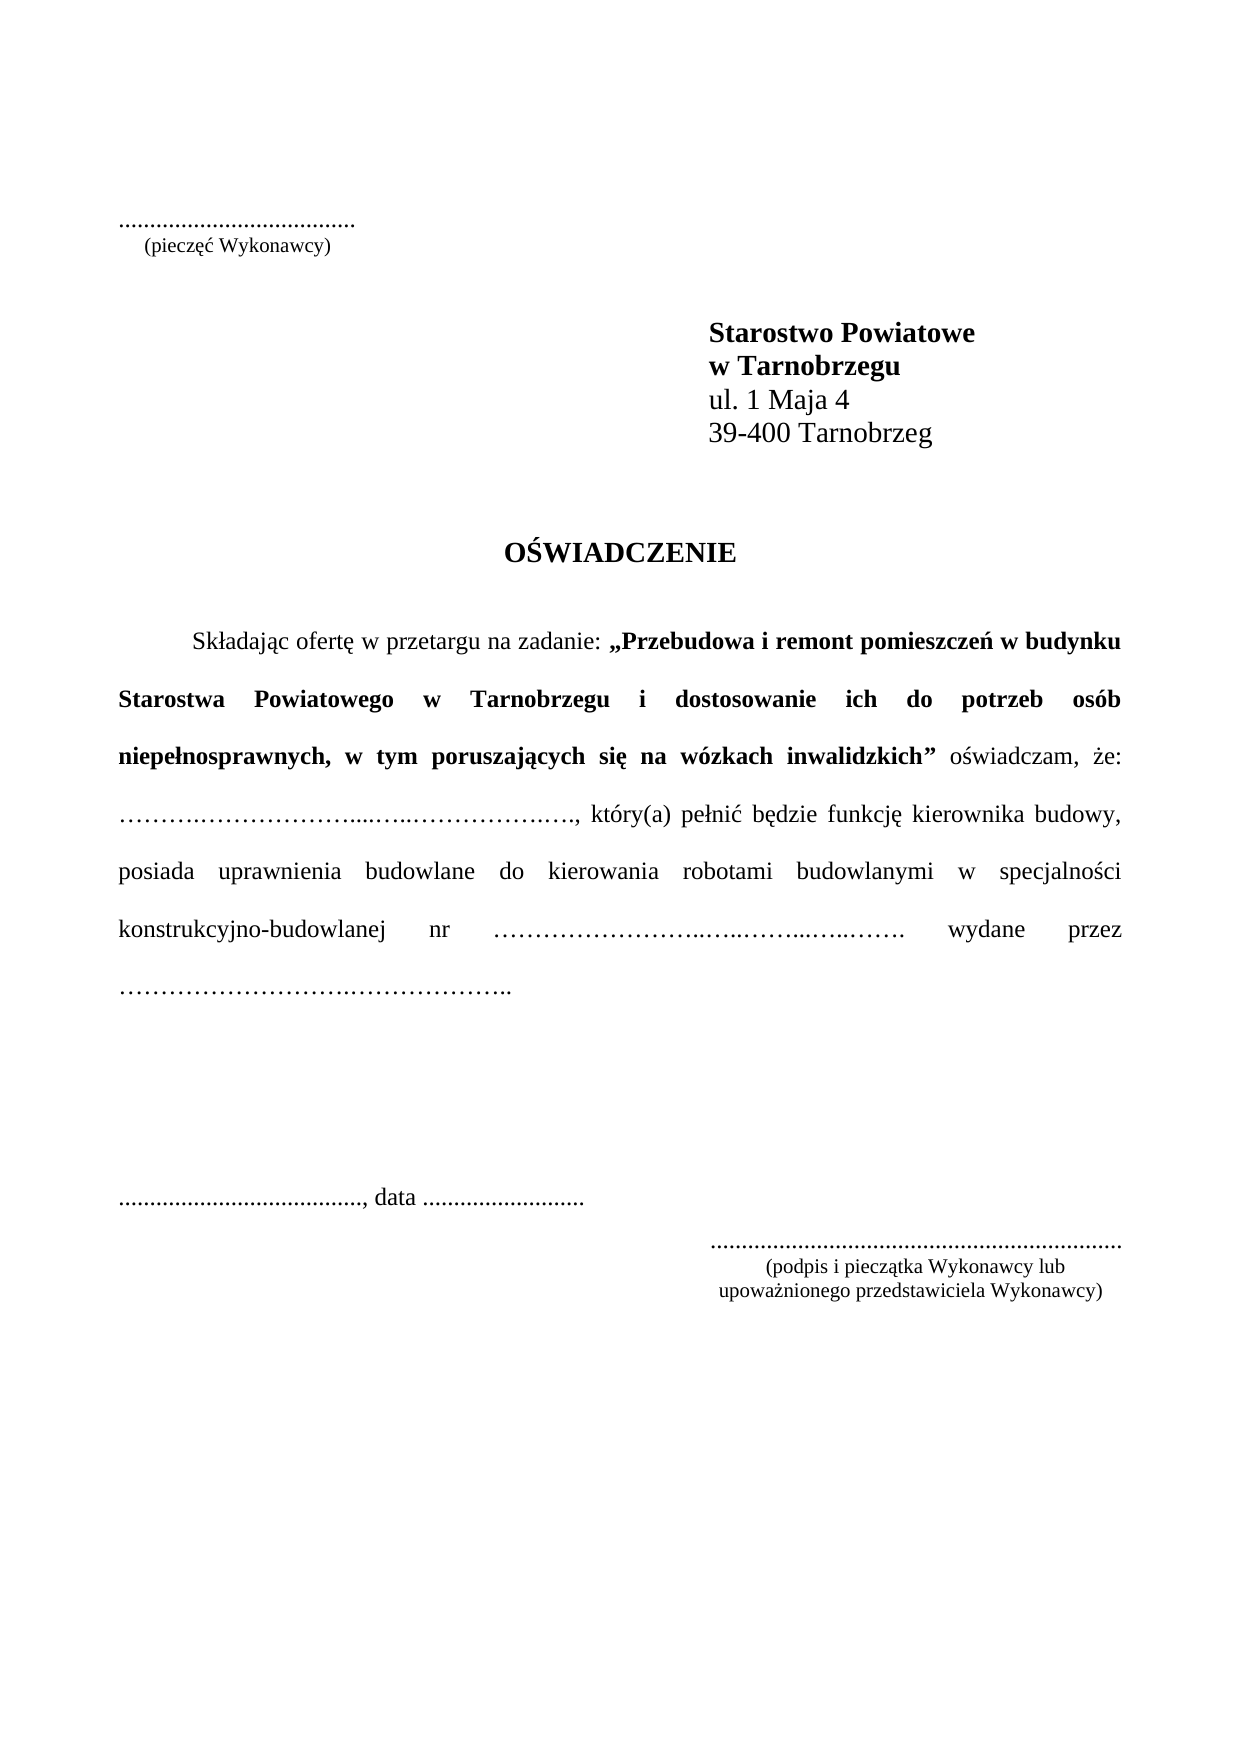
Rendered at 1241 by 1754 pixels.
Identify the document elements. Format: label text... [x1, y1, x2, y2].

text (pieczęć Wykonawcy) [118, 233, 1122, 257]
text upoważnionego przedstawiciela Wykonawcy) [118, 1278, 1122, 1302]
text ......................................., data .......................... [118, 1182, 1122, 1211]
text .................................................................. [561, 1225, 1122, 1254]
text ...................................... [118, 204, 1122, 233]
text ul. 1 Maja 4 [709, 382, 1122, 415]
text OŚWIADCZENIE [118, 535, 1122, 569]
text Starostwo Powiatowe [709, 315, 1122, 348]
text (podpis i pieczątka Wykonawcy lub [662, 1254, 1122, 1278]
text w Tarnobrzegu [709, 348, 1122, 382]
text 39-400 Tarnobrzeg [634, 415, 1122, 449]
text Składając ofertę w przetargu na zadanie: „Przebudowa i remont pomieszczeń w budynku Starostwa Powiatowego w Tarnobrzegu i dostosowanie ich do potrzeb osób niepełnosprawnych, w tym poruszających się na wózkach inwalidzkich” oświadczam, że: ……….………………....…..…………….…., który(a) pełnić będzie funkcję kierownika budowy, posiada uprawnienia budowlane do kierowania robotami budowlanymi w specjalności konstrukcyjno-budowlanej nr ……………………..…..……...…..……. wydane przez ……………………….……………….. [118, 626, 1122, 1000]
